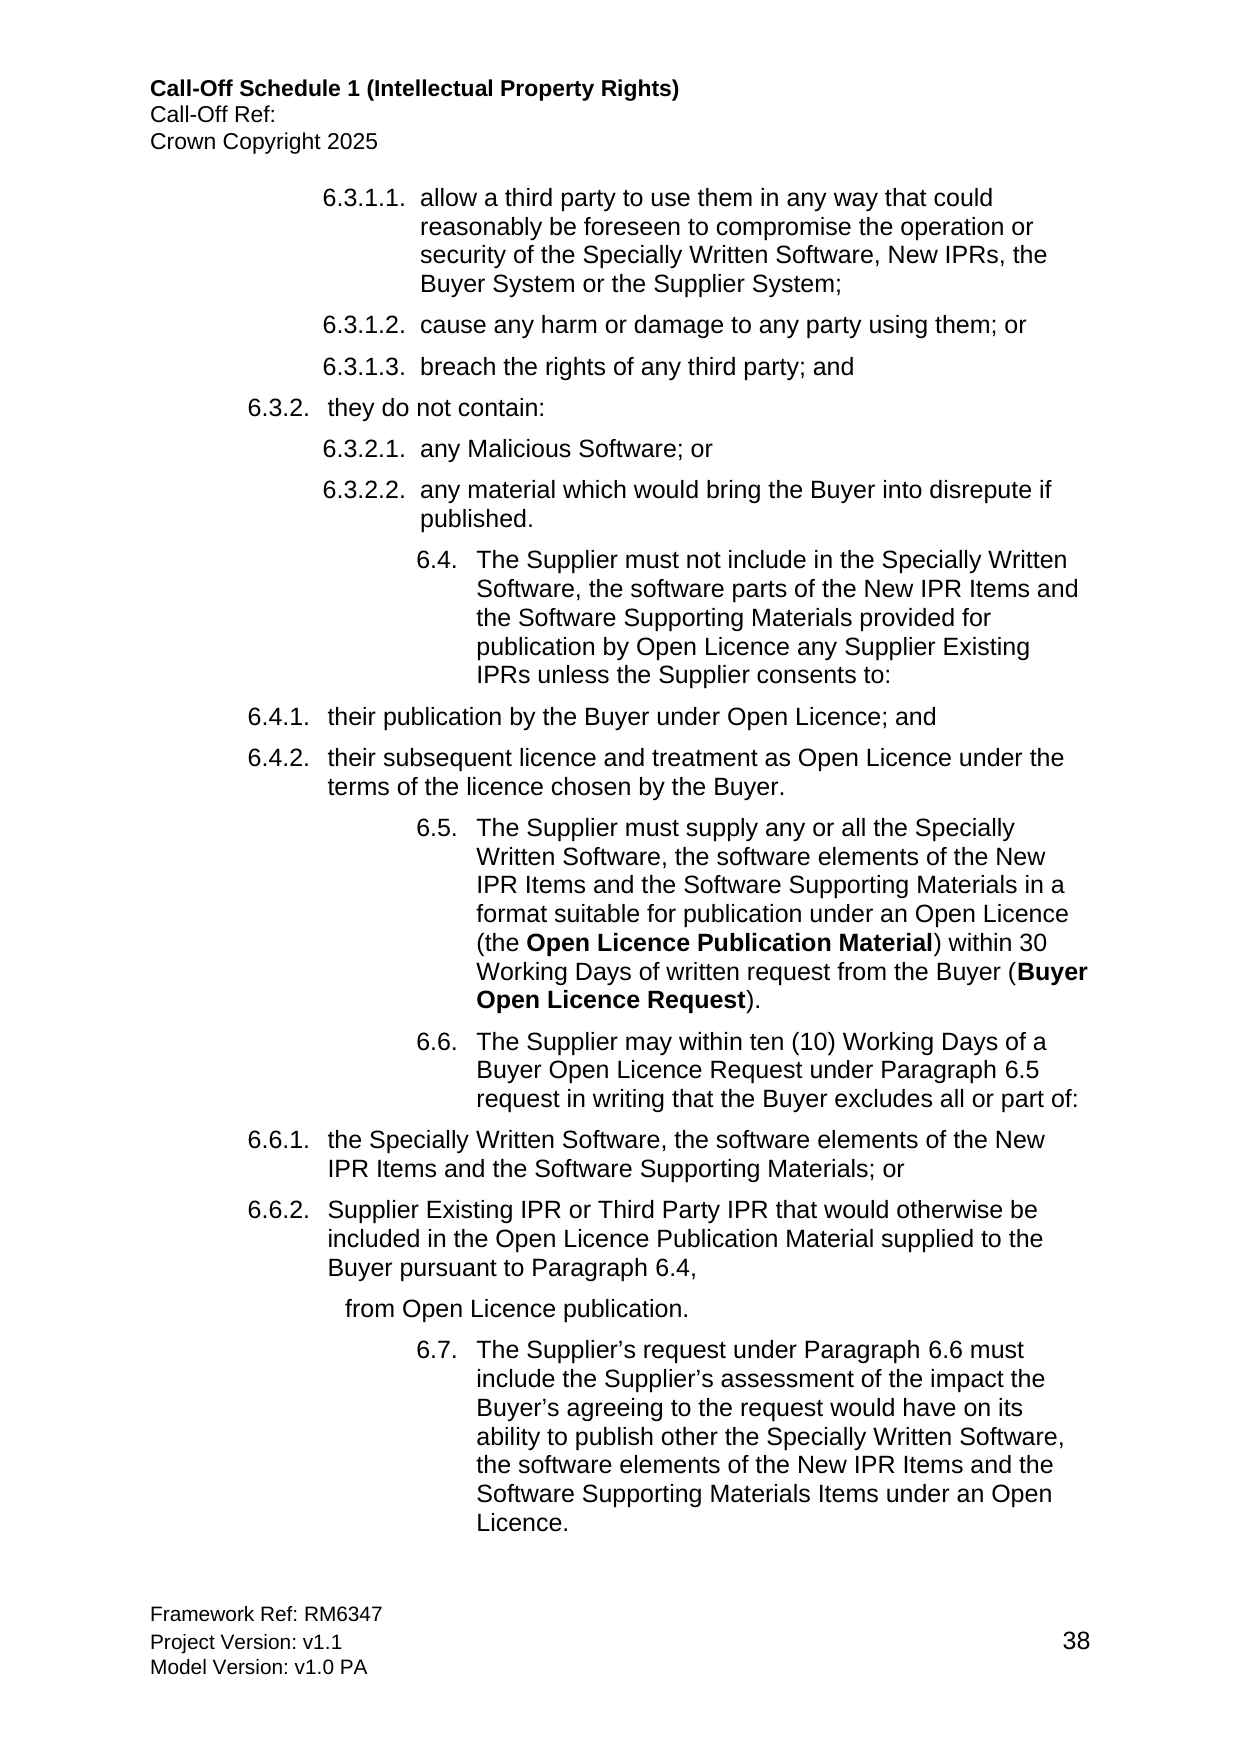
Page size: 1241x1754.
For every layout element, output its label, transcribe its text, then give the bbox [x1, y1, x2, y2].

subtitle breach the rights of any third party; and [322, 352, 1090, 380]
subtitle The Supplier must supply any or all the Specially Written Software, the software elements of the New IPR Items and the Software Supporting Materials in a format suitable for publication under an Open Licence (the Open Licence Publication Material) within 30 Working Days of written request from the Buyer (Buyer Open Licence Request). [416, 813, 1090, 1014]
subtitle the Specially Written Software, the software elements of the New IPR Items and the Software Supporting Materials; or [247, 1125, 1090, 1183]
subtitle they do not contain: [247, 393, 1090, 422]
subtitle The Supplier’s request under Paragraph 6.6 must include the Supplier’s assessment of the impact the Buyer’s agreeing to the request would have on its ability to publish other the Specially Written Software, the software elements of the New IPR Items and the Software Supporting Materials Items under an Open Licence. [416, 1335, 1090, 1537]
subtitle cause any harm or damage to any party using them; or [322, 310, 1090, 339]
subtitle their publication by the Buyer under Open Licence; and [247, 702, 1090, 730]
subtitle The Supplier may within ten (10) Working Days of a Buyer Open Licence Request under Paragraph 6.5 request in writing that the Buyer excludes all or part of: [416, 1027, 1090, 1113]
subtitle allow a third party to use them in any way that could reasonably be foreseen to compromise the operation or security of the Specially Written Software, New IPRs, the Buyer System or the Supplier System; [322, 183, 1090, 298]
subtitle Supplier Existing IPR or Third Party IPR that would otherwise be included in the Open Licence Publication Material supplied to the Buyer pursuant to Paragraph 6.4, [247, 1195, 1090, 1282]
subtitle The Supplier must not include in the Specially Written Software, the software parts of the New IPR Items and the Software Supporting Materials provided for publication by Open Licence any Supplier Existing IPRs unless the Supplier consents to: [416, 545, 1090, 689]
subtitle any material which would bring the Buyer into disrepute if published. [322, 475, 1090, 533]
subtitle any Malicious Software; or [322, 434, 1090, 463]
subtitle from Open Licence publication. [247, 1294, 1090, 1323]
subtitle their subsequent licence and treatment as Open Licence under the terms of the licence chosen by the Buyer. [247, 743, 1090, 800]
